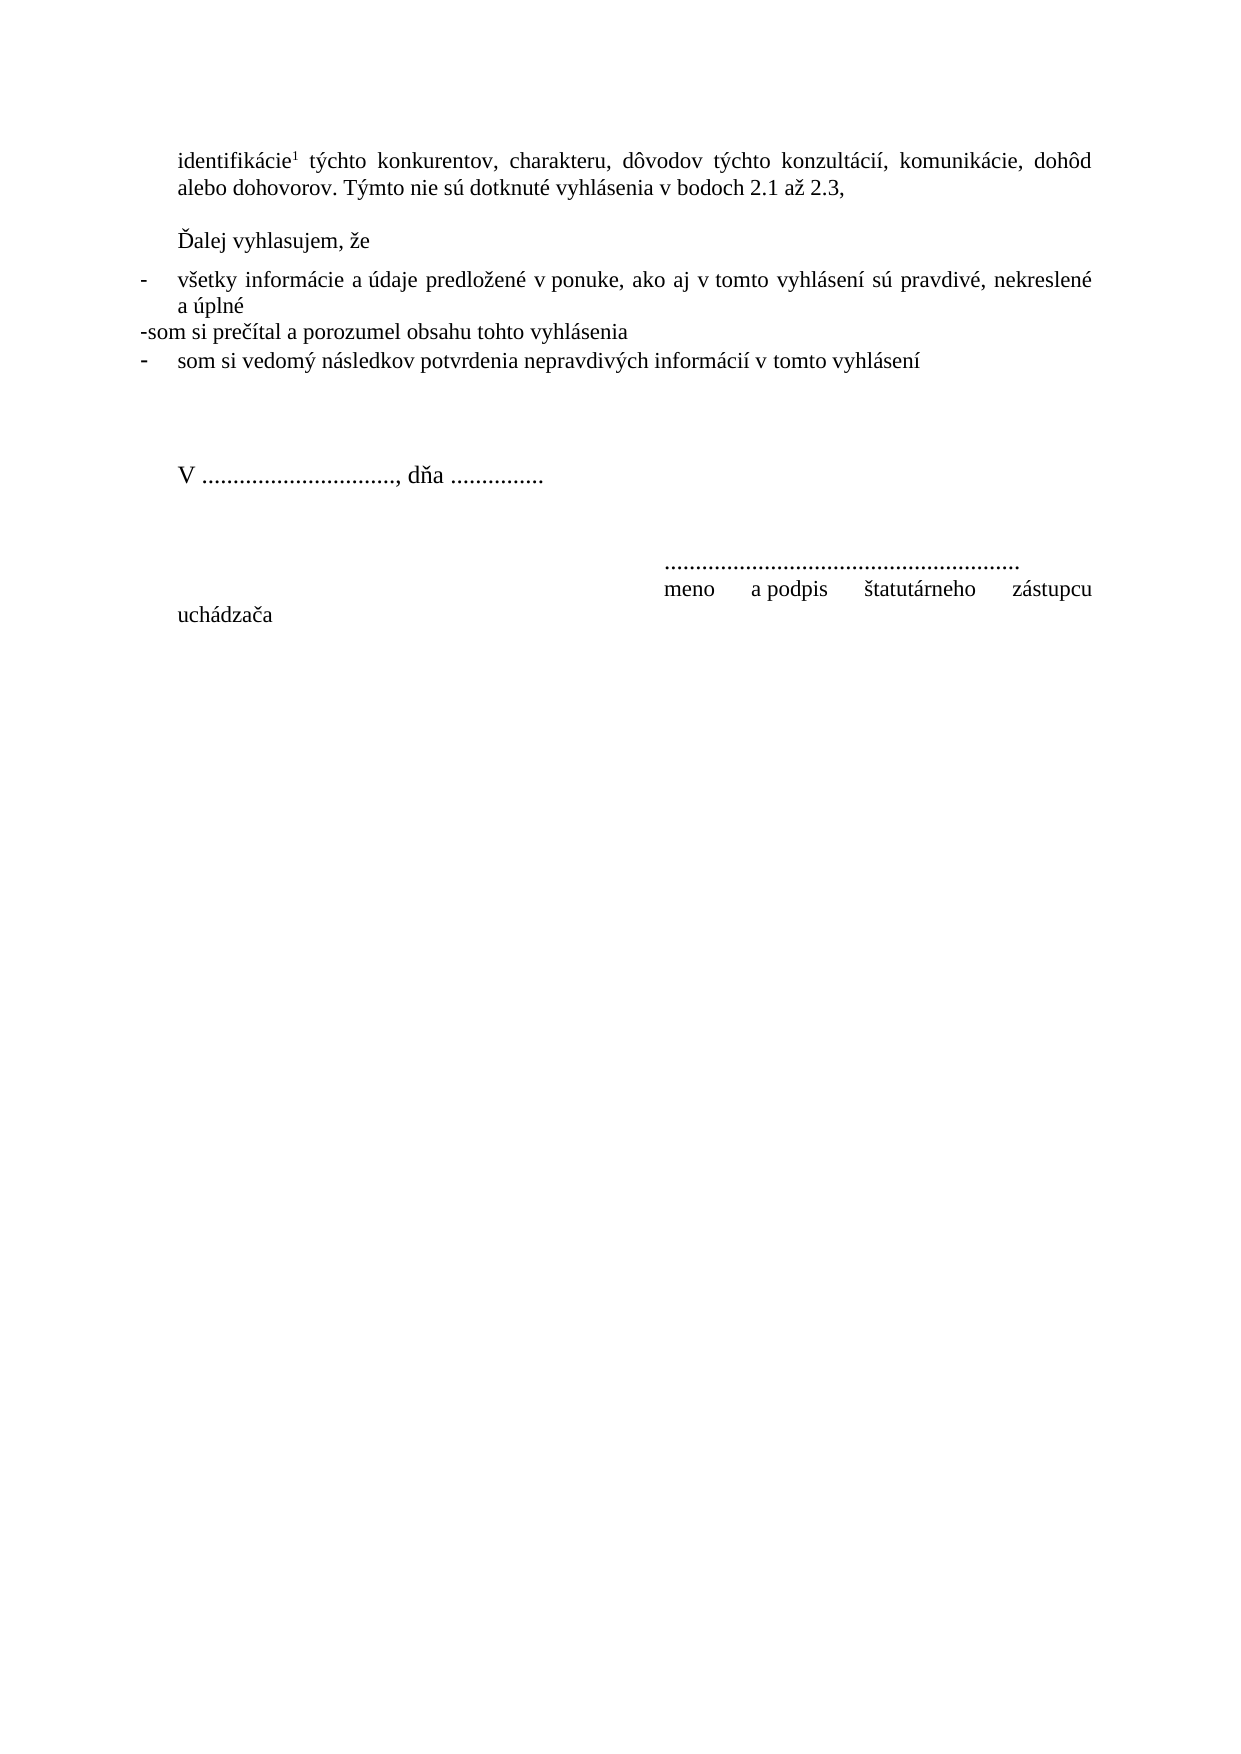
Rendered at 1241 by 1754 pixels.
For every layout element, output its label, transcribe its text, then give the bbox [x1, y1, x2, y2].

list som si prečítal a porozumel obsahu tohto vyhlásenia [140, 318, 1093, 345]
text ......................................................... [177, 546, 1093, 575]
list som si vedomý následkov potvrdenia nepravdivých informácií v tomto vyhlásení [140, 345, 1093, 373]
text V ..............................., dňa ............... [177, 460, 1093, 488]
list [177, 148, 1093, 200]
text Ďalej vyhlasujem, že [177, 227, 1093, 253]
text meno a podpis štatutárneho zástupcu uchádzača [177, 575, 1093, 627]
list všetky informácie a údaje predložené v ponuke, ako aj v tomto vyhlásení sú pravdivé, nekreslené a úplné [140, 266, 1093, 318]
